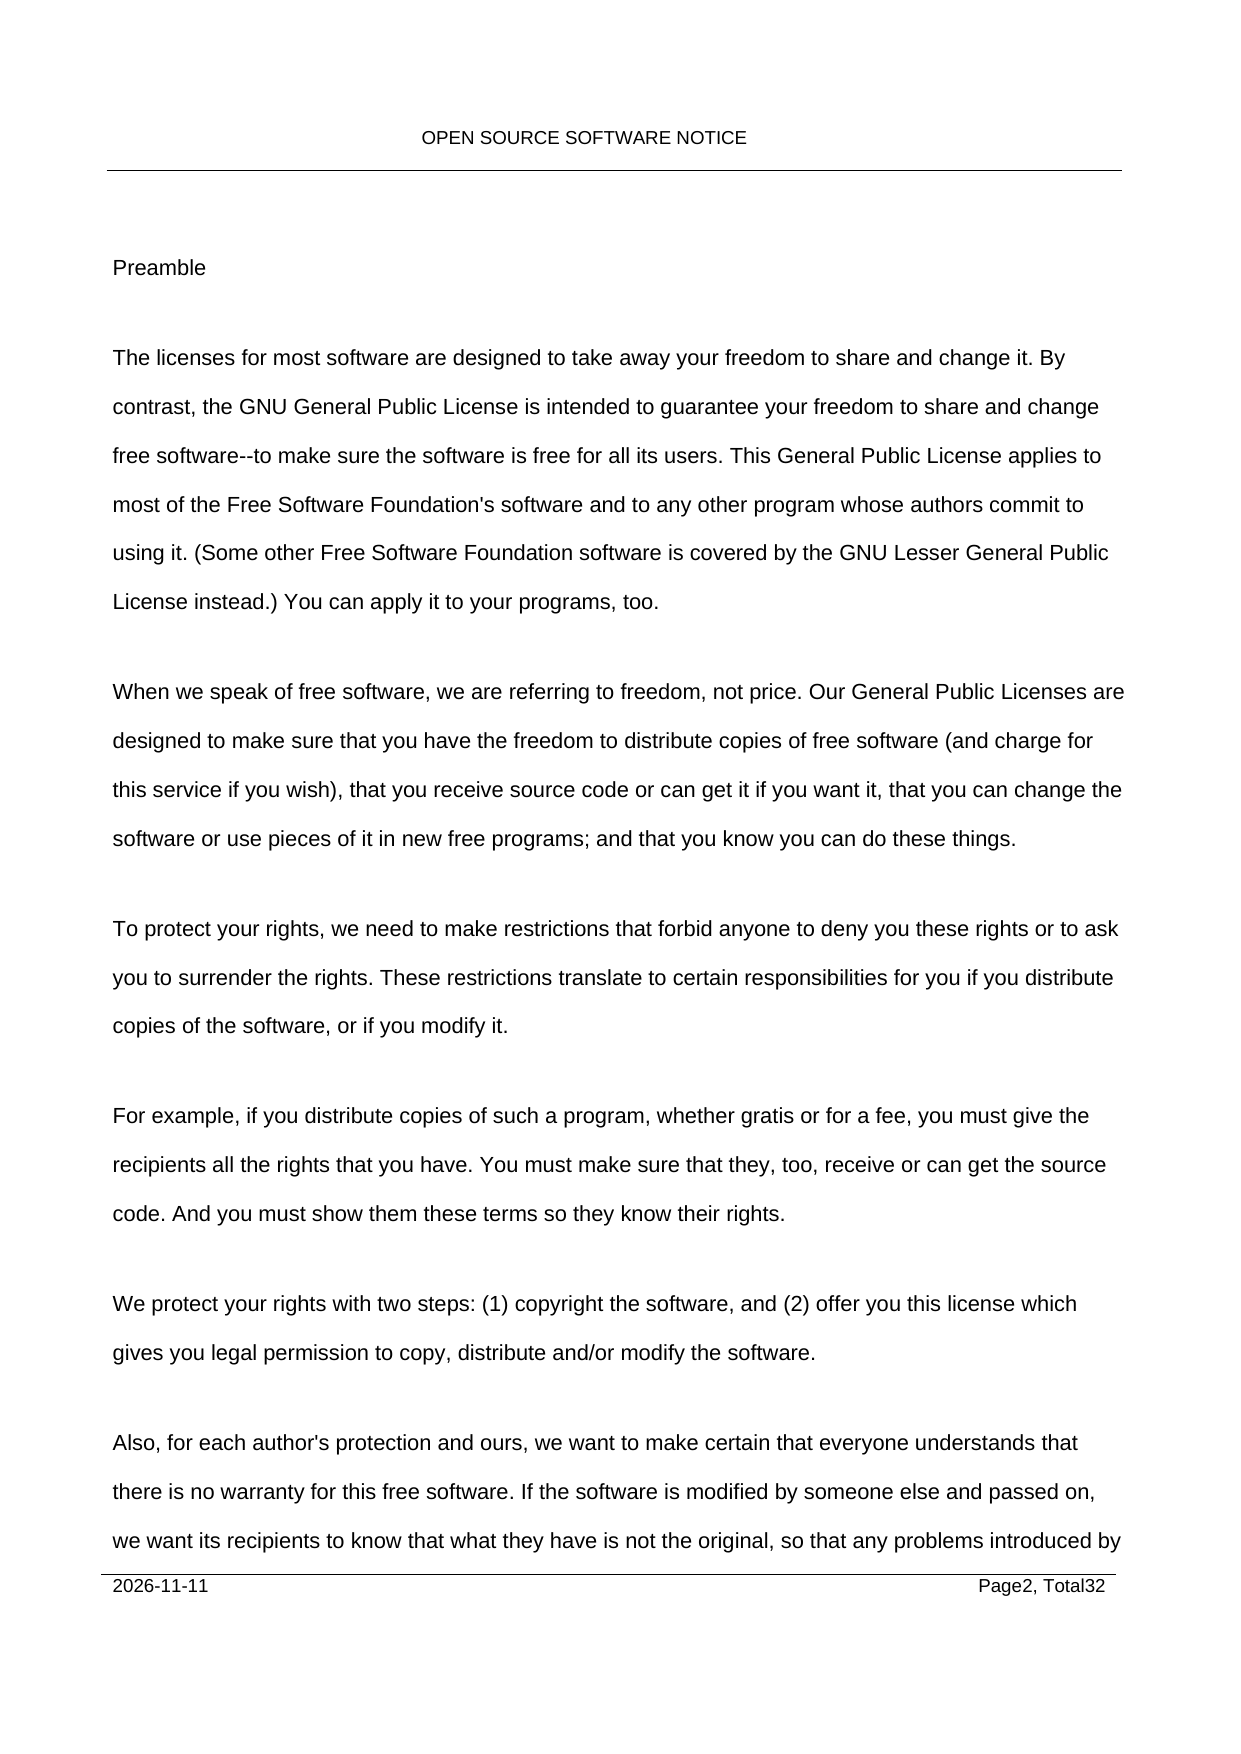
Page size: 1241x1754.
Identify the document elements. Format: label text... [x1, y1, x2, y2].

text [112, 1426, 1128, 1556]
text We protect your rights with two steps: (1) copyright the software, and (2) offer you this license which gives you legal permission to copy, distribute and/or modify the software. [112, 1287, 1128, 1369]
text To protect your rights, we need to make restrictions that forbid anyone to deny you these rights or to ask you to surrender the rights. These restrictions translate to certain responsibilities for you if you distribute copies of the software, or if you modify it. [112, 912, 1128, 1042]
text When we speak of free software, we are referring to freedom, not price. Our General Public Licenses are designed to make sure that you have the freedom to distribute copies of free software (and charge for this service if you wish), that you receive source code or can get it if you want it, that you can change the software or use pieces of it in new free programs; and that you know you can do these things. [112, 676, 1128, 854]
text For example, if you distribute copies of such a program, whether gratis or for a fee, you must give the recipients all the rights that you have. You must make sure that they, too, receive or can get the source code. And you must show them these terms so they know their rights. [112, 1100, 1128, 1230]
text The licenses for most software are designed to take away your freedom to share and change it. By contrast, the GNU General Public License is intended to guarantee your freedom to share and change free software--to make sure the software is free for all its users. This General Public License applies to most of the Free Software Foundation's software and to any other program whose authors commit to using it. (Some other Free Software Foundation software is covered by the GNU Lesser General Public License instead.) You can apply it to your programs, too. [112, 342, 1128, 618]
text Preamble [112, 251, 1128, 284]
